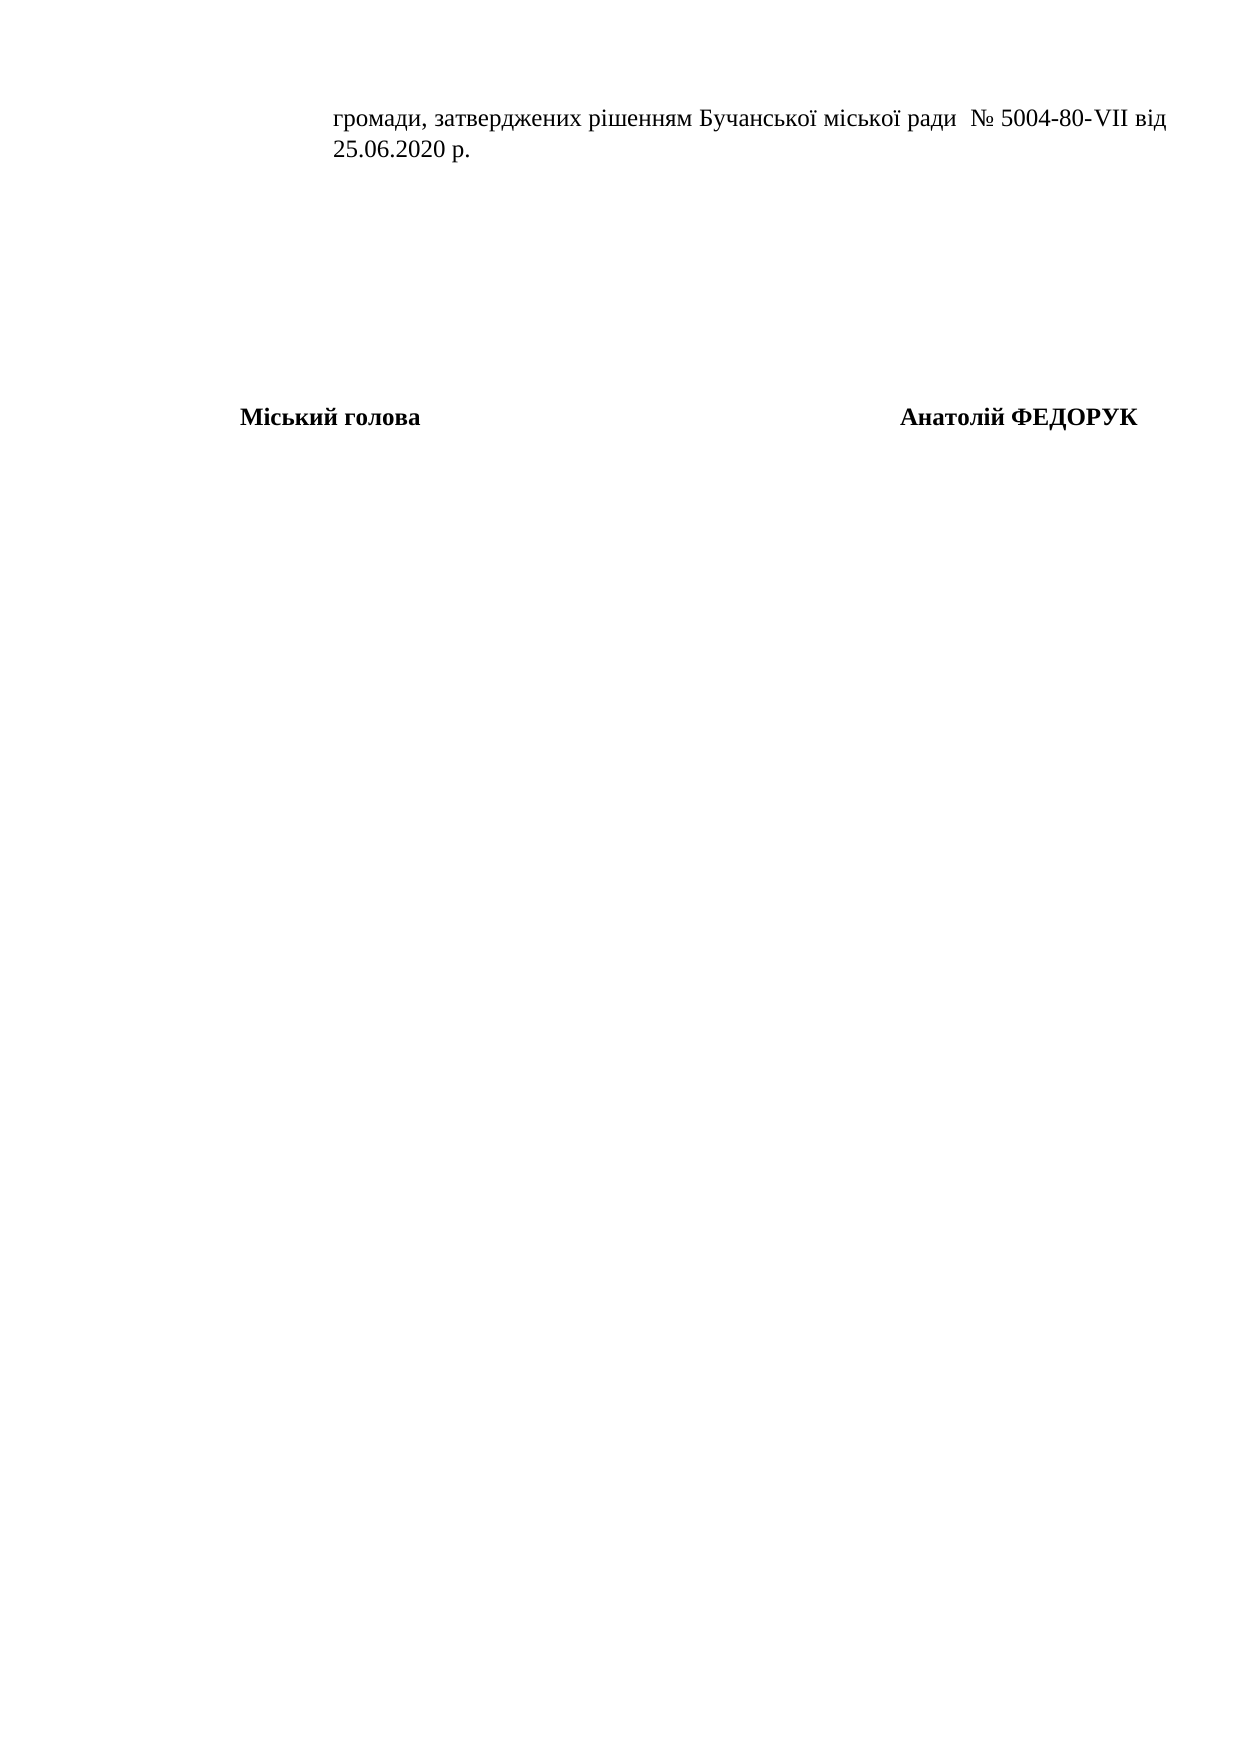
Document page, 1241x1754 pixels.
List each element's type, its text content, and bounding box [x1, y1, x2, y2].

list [295, 103, 1167, 163]
text Міський голова Анатолій ФЕДОРУК [177, 402, 1167, 431]
